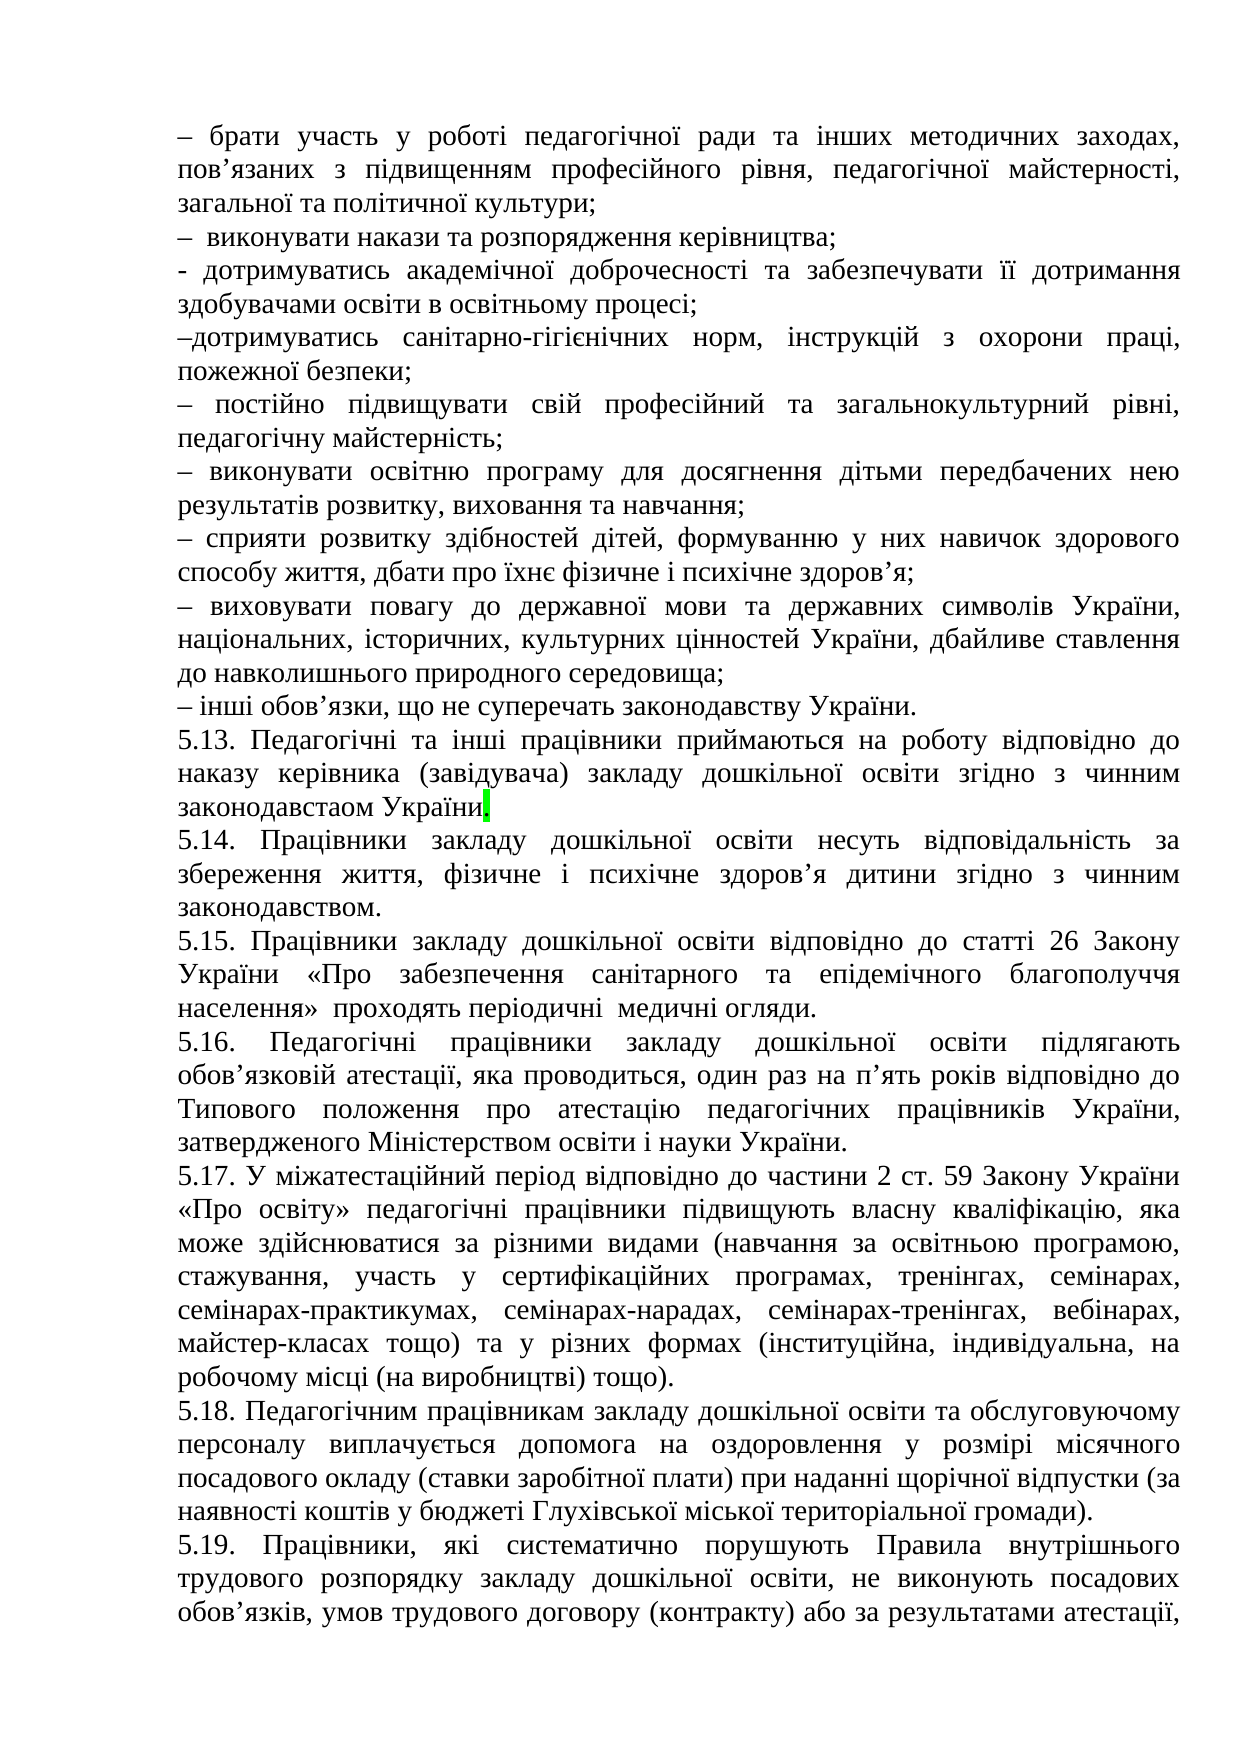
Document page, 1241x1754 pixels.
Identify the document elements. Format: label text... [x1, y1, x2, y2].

text –дотримуватись санітарно-гігієнічних норм, інструкцій з охорони праці, пожежної безпеки; [177, 319, 1181, 386]
text – інші обов’язки, що не суперечать законодавству України. [177, 688, 1181, 722]
text – виконувати освітню програму для досягнення дітьми передбачених нею результатів розвитку, виховання та навчання; [177, 453, 1181, 521]
text 5.15. Працівники закладу дошкільної освіти відповідно до статті 26 Закону України «Про забезпечення санітарного та епідемічного благополуччя населення» проходять періодичні медичні огляди. [177, 923, 1181, 1024]
text 5.13. Педагогічні та інші працівники приймаються на роботу відповідно до наказу керівника (завідувача) закладу дошкільної освіти згідно з чинним законодавстаом України. [177, 722, 1181, 822]
text – виховувати повагу до державної мови та державних символів України, національних, історичних, культурних цінностей України, дбайливе ставлення до навколишнього природного середовища; [177, 588, 1181, 688]
text 5.18. Педагогічним працівникам закладу дошкільної освіти та обслуговуючому персоналу виплачується допомога на оздоровлення у розмірі місячного посадового окладу (ставки заробітної плати) при наданні щорічної відпустки (за наявності коштів у бюджеті Глухівської міської територіальної громади). [177, 1393, 1181, 1527]
text 5.16. Педагогічні працівники закладу дошкільної освіти підлягають обов’язковій атестації, яка проводиться, один раз на п’ять років відповідно до Типового положення про атестацію педагогічних працівників України, затвердженого Міністерством освіти і науки України. [177, 1024, 1181, 1158]
text – сприяти розвитку здібностей дітей, формуванню у них навичок здорового способу життя, дбати про їхнє фізичне і психічне здоров’я; [177, 521, 1181, 588]
text 5.17. У міжатестаційний період відповідно до частини 2 ст. 59 Закону України «Про освіту» педагогічні працівники підвищують власну кваліфікацію, яка може здійснюватися за різними видами (навчання за освітньою програмою, стажування, участь у сертифікаційних програмах, тренінгах, семінарах, семінарах-практикумах, семінарах-нарадах, семінарах-тренінгах, вебінарах, майстер-класах тощо) та у різних формах (інституційна, індивідуальна, на робочому місці (на виробництві) тощо). [177, 1158, 1181, 1393]
text – брати участь у роботі педагогічної ради та інших методичних заходах, пов’язаних з підвищенням професійного рівня, педагогічної майстерності, загальної та політичної культури; [177, 118, 1181, 219]
text – виконувати накази та розпорядження керівництва; [177, 219, 1181, 252]
text 5.14. Працівники закладу дошкільної освіти несуть відповідальність за збереження життя, фізичне і психічне здоров’я дитини згідно з чинним законодавством. [177, 822, 1181, 923]
text – постійно підвищувати свій професійний та загальнокультурний рівні, педагогічну майстерність; [177, 386, 1181, 453]
text - дотримуватись академічної доброчесності та забезпечувати її дотримання здобувачами освіти в освітньому процесі; [177, 252, 1181, 319]
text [177, 1527, 1181, 1627]
